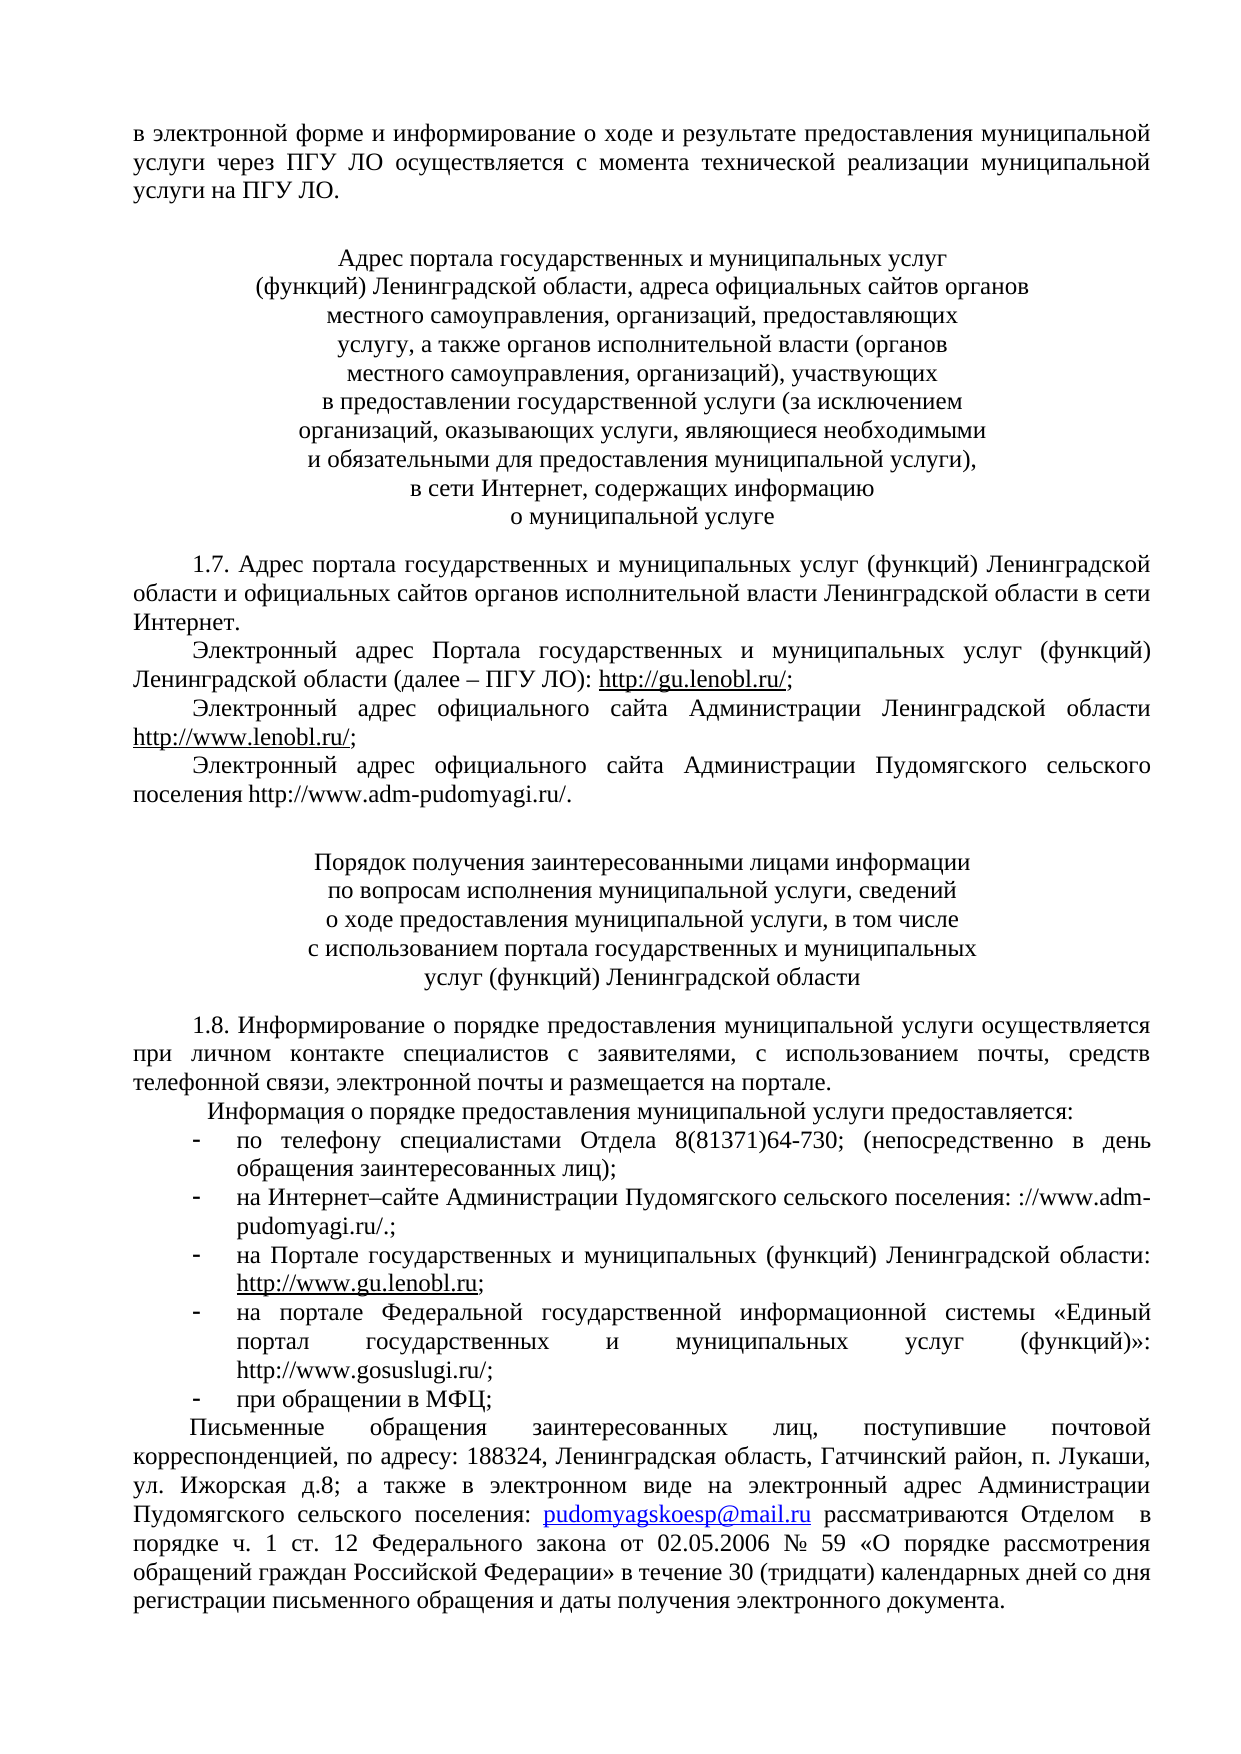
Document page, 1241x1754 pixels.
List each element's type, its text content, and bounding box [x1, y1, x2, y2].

text о муниципальной услуге [133, 501, 1152, 530]
text услугу, а также органов исполнительной власти (органов [133, 329, 1152, 358]
text о ходе предоставления муниципальной услуги, в том числе [133, 904, 1152, 933]
text по вопросам исполнения муниципальной услуги, сведений [133, 876, 1152, 904]
text с использованием портала государственных и муниципальных [133, 933, 1152, 962]
text услуг (функций) Ленинградской области [133, 962, 1152, 991]
list по телефону специалистами Отдела 8(81371)64-730; (непосредственно в день обращения заинтересованных лиц); [192, 1125, 1152, 1182]
text местного самоуправления, организаций, предоставляющих [133, 300, 1152, 329]
text местного самоуправления, организаций), участвующих [133, 358, 1152, 386]
text Информация о порядке предоставления муниципальной услуги предоставляется: [133, 1096, 1152, 1125]
text в предоставлении государственной услуги (за исключением [133, 386, 1152, 415]
text Электронный адрес официального сайта Администрации Ленинградской области http://www.lenobl.ru/; [133, 693, 1152, 751]
list на портале Федеральной государственной информационной системы «Единый портал государственных и муниципальных услуг (функций)»: http://www.gosuslugi.ru/; [192, 1297, 1152, 1384]
text 1.7. Адрес портала государственных и муниципальных услуг (функций) Ленинградской области и официальных сайтов органов исполнительной власти Ленинградской области в сети Интернет. [133, 549, 1152, 636]
text Электронный адрес Портала государственных и муниципальных услуг (функций) Ленинградской области (далее – ПГУ ЛО): http://gu.lenobl.ru/; [133, 636, 1152, 693]
text (функций) Ленинградской области, адреса официальных сайтов органов [133, 271, 1152, 300]
text Порядок получения заинтересованными лицами информации [133, 847, 1152, 876]
list при обращении в МФЦ; [192, 1384, 1152, 1412]
list на Интернет–сайте Администрации Пудомягского сельского поселения: ://www.adm-pudomyagi.ru/.; [192, 1182, 1152, 1240]
text в сети Интернет, содержащих информацию [133, 473, 1152, 501]
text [133, 118, 1152, 204]
list на Портале государственных и муниципальных (функций) Ленинградской области: http://www.gu.lenobl.ru; [192, 1240, 1152, 1297]
text и обязательными для предоставления муниципальной услуги), [133, 444, 1152, 473]
text организаций, оказывающих услуги, являющиеся необходимыми [133, 415, 1152, 444]
text Письменные обращения заинтересованных лиц, поступившие почтовой корреспонденцией, по адресу: 188324, Ленинградская область, Гатчинский район, п. Лукаши, ул. Ижорская д.8; а также в электронном виде на электронный адрес Администрации Пудомягского сельского поселения: pudomyagskoesp@mail.ru рассматриваются Отделом в порядке ч. 1 ст. 12 Федерального закона от 02.05.2006 № 59 «О порядке рассмотрения обращений граждан Российской Федерации» в течение 30 (тридцати) календарных дней со дня регистрации письменного обращения и даты получения электронного документа. [133, 1412, 1152, 1614]
text 1.8. Информирование о порядке предоставления муниципальной услуги осуществляется при личном контакте специалистов с заявителями, с использованием почты, средств телефонной связи, электронной почты и размещается на портале. [133, 1010, 1152, 1096]
text Адрес портала государственных и муниципальных услуг [133, 243, 1152, 271]
text Электронный адрес официального сайта Администрации Пудомягского сельского поселения http://www.adm-pudomyagi.ru/. [133, 751, 1152, 808]
